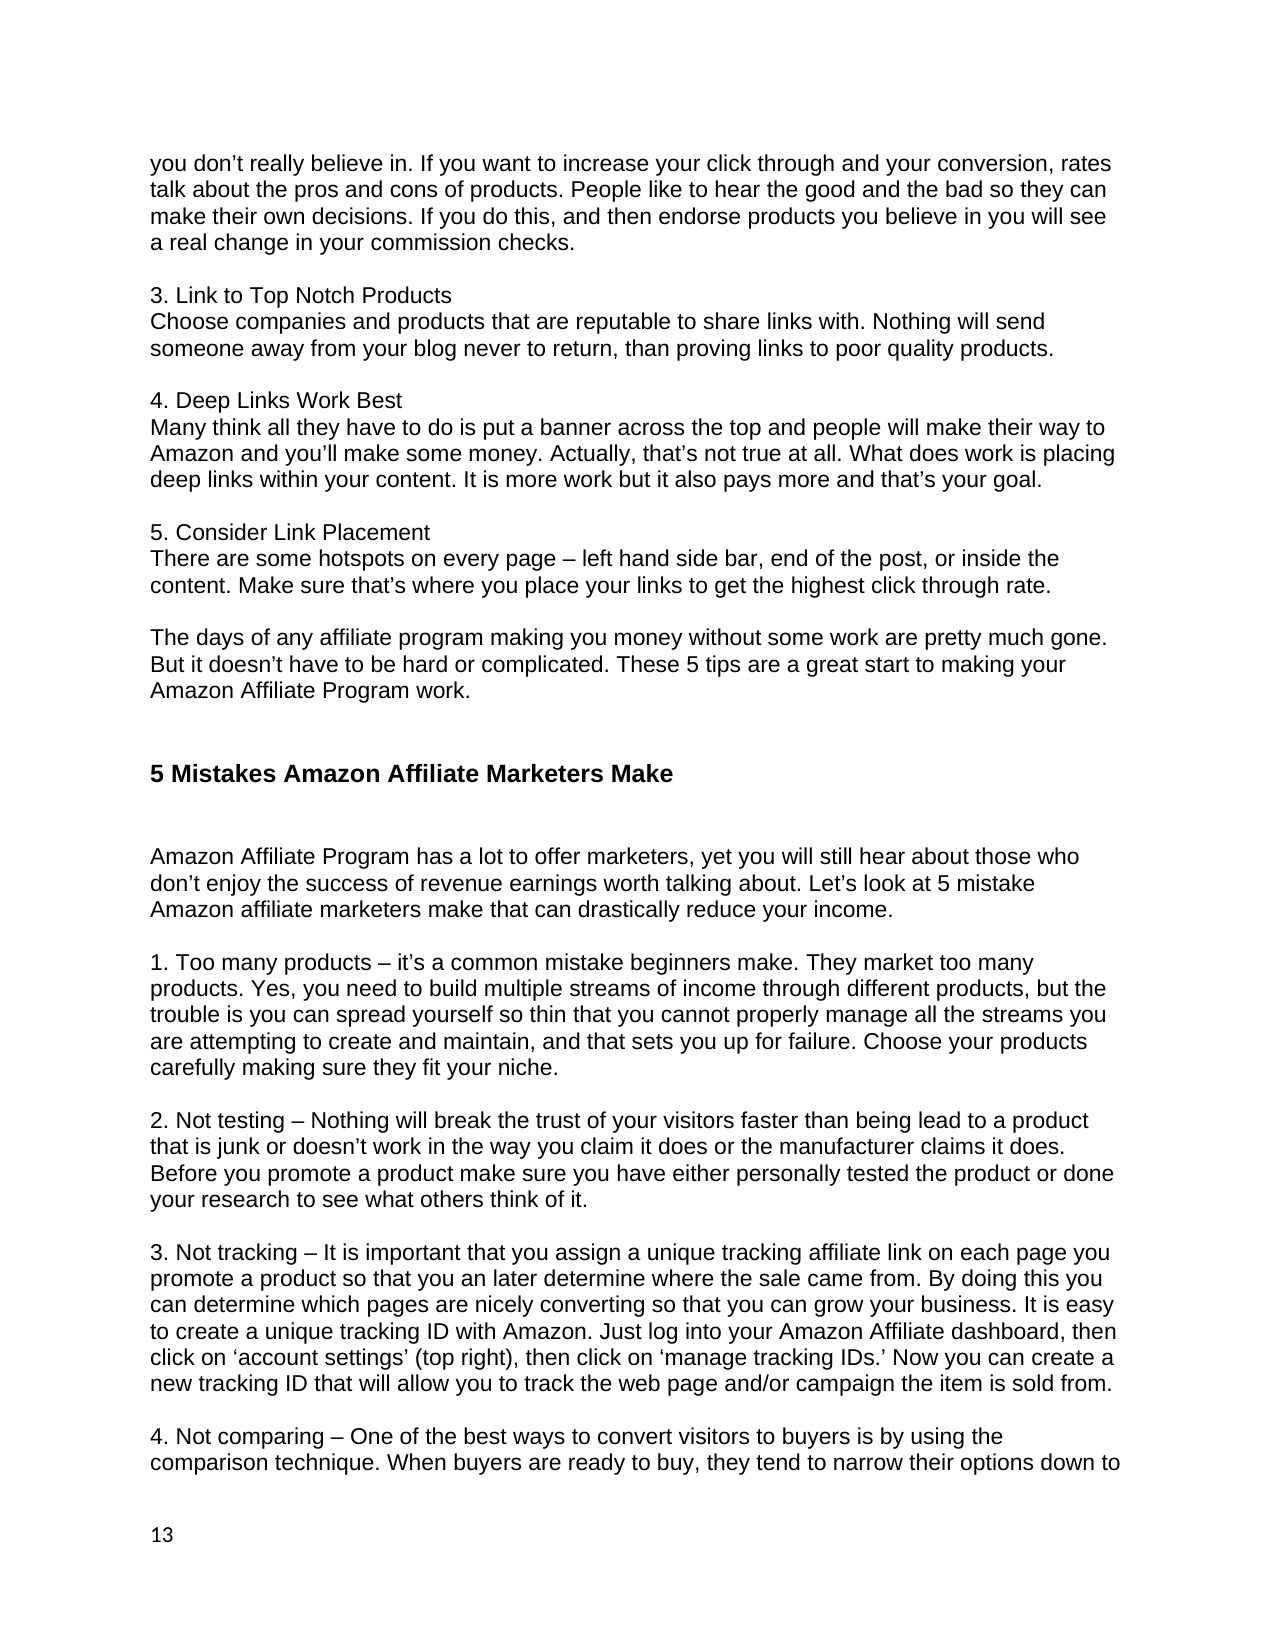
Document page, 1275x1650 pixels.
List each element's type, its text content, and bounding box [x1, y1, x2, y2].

text 3. Link to Top Notch Products [150, 282, 1125, 308]
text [150, 1423, 1125, 1476]
text Many think all they have to do is put a banner across the top and people will make their way to Amazon and you’ll make some money. Actually, that’s not true at all. What does work is placing deep links within your content. It is more work but it also pays more and that’s your goal. [150, 413, 1125, 493]
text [150, 150, 1125, 255]
text 1. Too many products – it’s a common mistake beginners make. They market too many products. Yes, you need to build multiple streams of income through different products, but the trouble is you can spread yourself so thin that you cannot properly manage all the streams you are attempting to create and maintain, and that sets you up for failure. Choose your products carefully making sure they fit your niche. [150, 949, 1125, 1080]
text 5. Consider Link Placement [150, 519, 1125, 545]
text 3. Not tracking – It is important that you assign a unique tracking affiliate link on each page you promote a product so that you an later determine where the sale came from. By doing this you can determine which pages are nicely converting so that you can grow your business. It is easy to create a unique tracking ID with Amazon. Just log into your Amazon Affiliate dashboard, then click on ‘account settings’ (top right), then click on ‘manage tracking IDs.’ Now you can create a new tracking ID that will allow you to track the web page and/or campaign the item is sold from. [150, 1238, 1125, 1397]
text There are some hotspots on every page – left hand side bar, end of the post, or inside the content. Make sure that’s where you place your links to get the highest click through rate. [150, 545, 1125, 598]
subtitle 5 Mistakes Amazon Affiliate Marketers Make [150, 759, 1125, 788]
text Amazon Affiliate Program has a lot to offer marketers, yet you will still hear about those who don’t enjoy the success of revenue earnings worth talking about. Let’s look at 5 mistake Amazon affiliate marketers make that can drastically reduce your income. [150, 843, 1125, 922]
text The days of any affiliate program making you money without some work are pretty much gone. But it doesn’t have to be hard or complicated. These 5 tips are a great start to making your Amazon Affiliate Program work. [150, 624, 1125, 703]
text 2. Not testing – Nothing will break the trust of your visitors faster than being lead to a product that is junk or doesn’t work in the way you claim it does or the manufacturer claims it does. Before you promote a product make sure you have either personally tested the product or done your research to see what others think of it. [150, 1107, 1125, 1212]
text 4. Deep Links Work Best [150, 387, 1125, 413]
text Choose companies and products that are reputable to share links with. Nothing will send someone away from your blog never to return, than proving links to poor quality products. [150, 308, 1125, 361]
